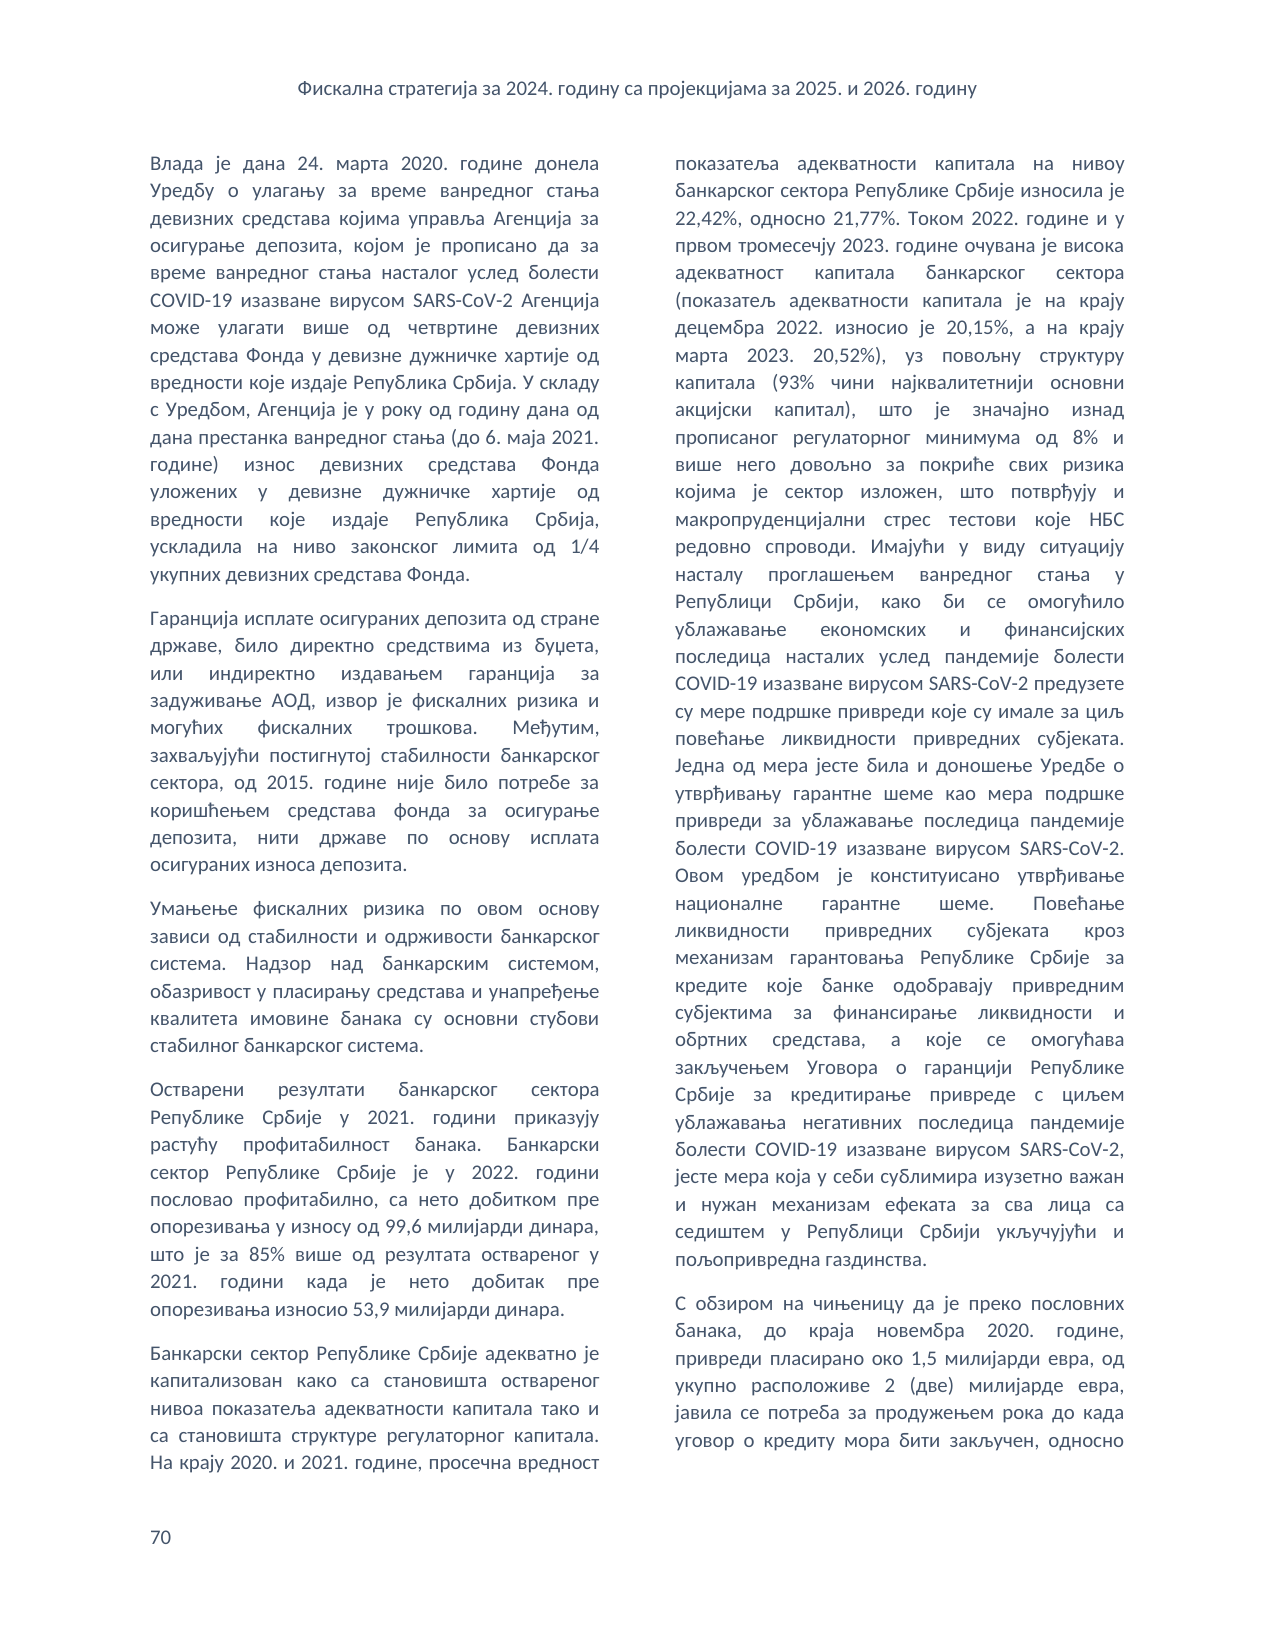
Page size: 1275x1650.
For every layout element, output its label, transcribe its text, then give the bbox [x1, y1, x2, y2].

text Остварени резултати банкарског сектора Републике Србије у 2021. години приказују растућу профитабилност банака. Банкарски сектор Републике Србије је у 2022. години пословао профитабилно, са нето добитком пре опорезивања у износу од 99,6 милијарди динара, што је за 85% више од резултата оствареног у 2021. години када је нето добитак пре опорезивања износио 53,9 милијарди динара. [150, 1077, 600, 1321]
text Влада је дана 24. марта 2020. године донела Уредбу о улагању за време ванредног стања девизних средстава којима управља Агенција за осигурање депозита, којом је прописано да за време ванредног стања насталог услед болести COVID-19 изазване вирусом SARS-CoV-2 Агенција може улагати више од четвртине девизних средстава Фонда у девизне дужничке хартије од вредности које издаје Република Србија. У складу с Уредбом, Агенција је у року од годину дана од дана престанка ванредног стања (до 6. маја 2021. године) износ девизних средстава Фонда уложених у девизне дужничке хартије од вредности које издаје Република Србија, ускладила на ниво законског лимита од 1/4 укупних девизних средстава Фонда. [150, 150, 600, 586]
text Умањење фискалних ризика по овом основу зависи од стабилности и одрживости банкарског система. Надзор над банкарским системом, обазривост у пласирању средстава и унапређење квалитета имовине банака су основни стубови стабилног банкарског система. [150, 896, 600, 1058]
text Гаранција исплате осигураних депозита од стране државе, било директно средствима из буџета, или индиректно издавањем гаранција за задуживање АОД, извор је фискалних ризика и могућих фискалних трошкова. Међутим, захваљујући постигнутој стабилности банкарског сектора, од 2015. године није било потребе за коришћењем средстава фонда за осигурање депозита, нити државе по основу исплата осигураних износа депозита. [150, 605, 600, 877]
text Банкарски сектор Републике Србије адекватно је капитализован како са становишта оствареног нивоа показатеља адекватности капитала тако и са становишта структуре регулаторног капитала. На крају 2020. и 2021. године, просечна вредност показатеља адекватности капитала на нивоу банкарског сектора Републике Србије износила је 22,42%, односно 21,77%. Током 2022. године и у првом тромесечју 2023. године очувана је висока адекватност капитала банкарског сектора (показатељ адекватности капитала је на крају децембра 2022. износио је 20,15%, а на крају марта 2023. 20,52%), уз повољну структуру капитала (93% чини најквалитетнији основни акцијски капитал), што је значајно изнад прописаног регулаторног минимума од 8% и више него довољно за покриће свих ризика којима је сектор изложен, што потврђују и макропруденцијални стрес тестови које НБС редовно спроводи. Имајући у виду ситуацију насталу проглашењем ванредног стања у Републици Србији, како би се омогућило ублажавање економских и финансијских последица насталих услед пандемије болести COVID-19 изазване вирусом SARS-CoV-2 предузете су мере подршке привреди које су имале за циљ повећање ликвидности привредних субјеката. Једна од мера јесте била и доношење Уредбе о утврђивању гарантне шеме као мера подршке привреди за ублажавање последица пандемије болести COVID-19 изазване вирусом SARS-CоV-2. Овом уредбом је конституисано утврђивање националне гарантне шеме. Повећање ликвидности привредних субјеката кроз механизам гарантовања Републике Србије за кредите које банке одобравају привредним субјектима за финансирање ликвидности и обртних средстава, а које се омогућава закључењем Уговора о гаранцији Републике Србије за кредитирање привреде с циљем ублажавања негативних последица пандемије болести COVID-19 изазване вирусом SARS-CoV-2, јесте мера која у себи сублимира изузетно важан и нужан механизам ефеката за сва лица са седиштем у Републици Србији укључујући и пољопривредна газдинства. [675, 150, 1125, 1271]
